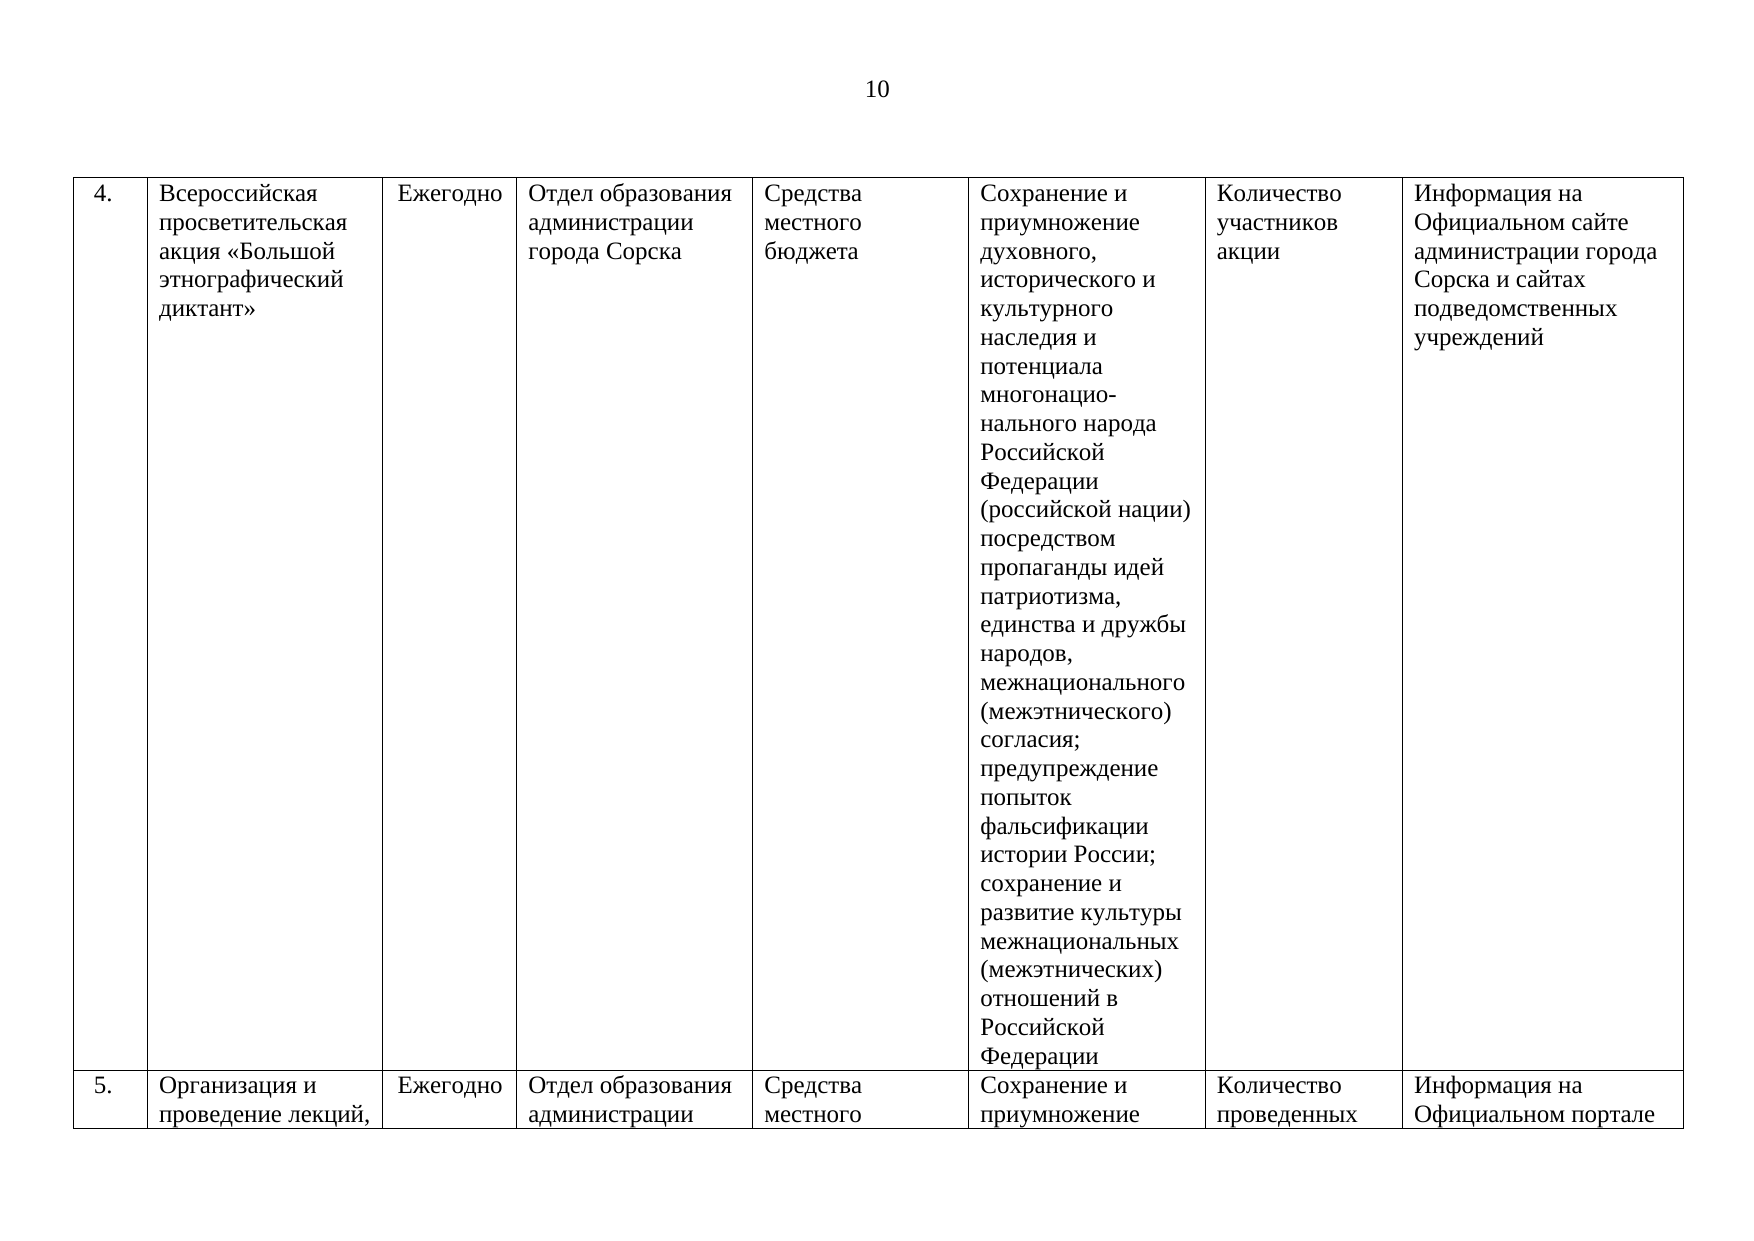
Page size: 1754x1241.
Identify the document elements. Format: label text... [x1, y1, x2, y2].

table_cell Сохранение и приумножение духовного, исторического и культурного наследия и потенциала многонацио-нального народа Российской Федерации (российской нации) посредством пропаганды идей патриотизма, единства и дружбы народов, межнационального (межэтнического) согласия; предупреждение попыток фальсификации истории России; сохранение и развитие культуры межнациональных (межэтнических) отношений в Российской Федерации [969, 178, 1205, 1069]
table_cell [74, 178, 147, 1069]
table_cell Отдел образования администрации города Сорска [517, 178, 752, 1069]
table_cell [753, 1071, 968, 1128]
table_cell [1206, 1071, 1402, 1128]
table_cell [74, 1071, 147, 1128]
table_cell Ежегодно [383, 1071, 516, 1128]
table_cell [1403, 1071, 1683, 1128]
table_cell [969, 1071, 1205, 1128]
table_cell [753, 178, 968, 1069]
table_cell Ежегодно [383, 178, 516, 1069]
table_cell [148, 1071, 382, 1128]
table_cell Количество участников акции [1206, 178, 1402, 1069]
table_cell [517, 1071, 752, 1128]
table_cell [1403, 178, 1683, 1069]
table_cell Всероссийская просветительская акция «Большой этнографический диктант» [148, 178, 382, 1069]
